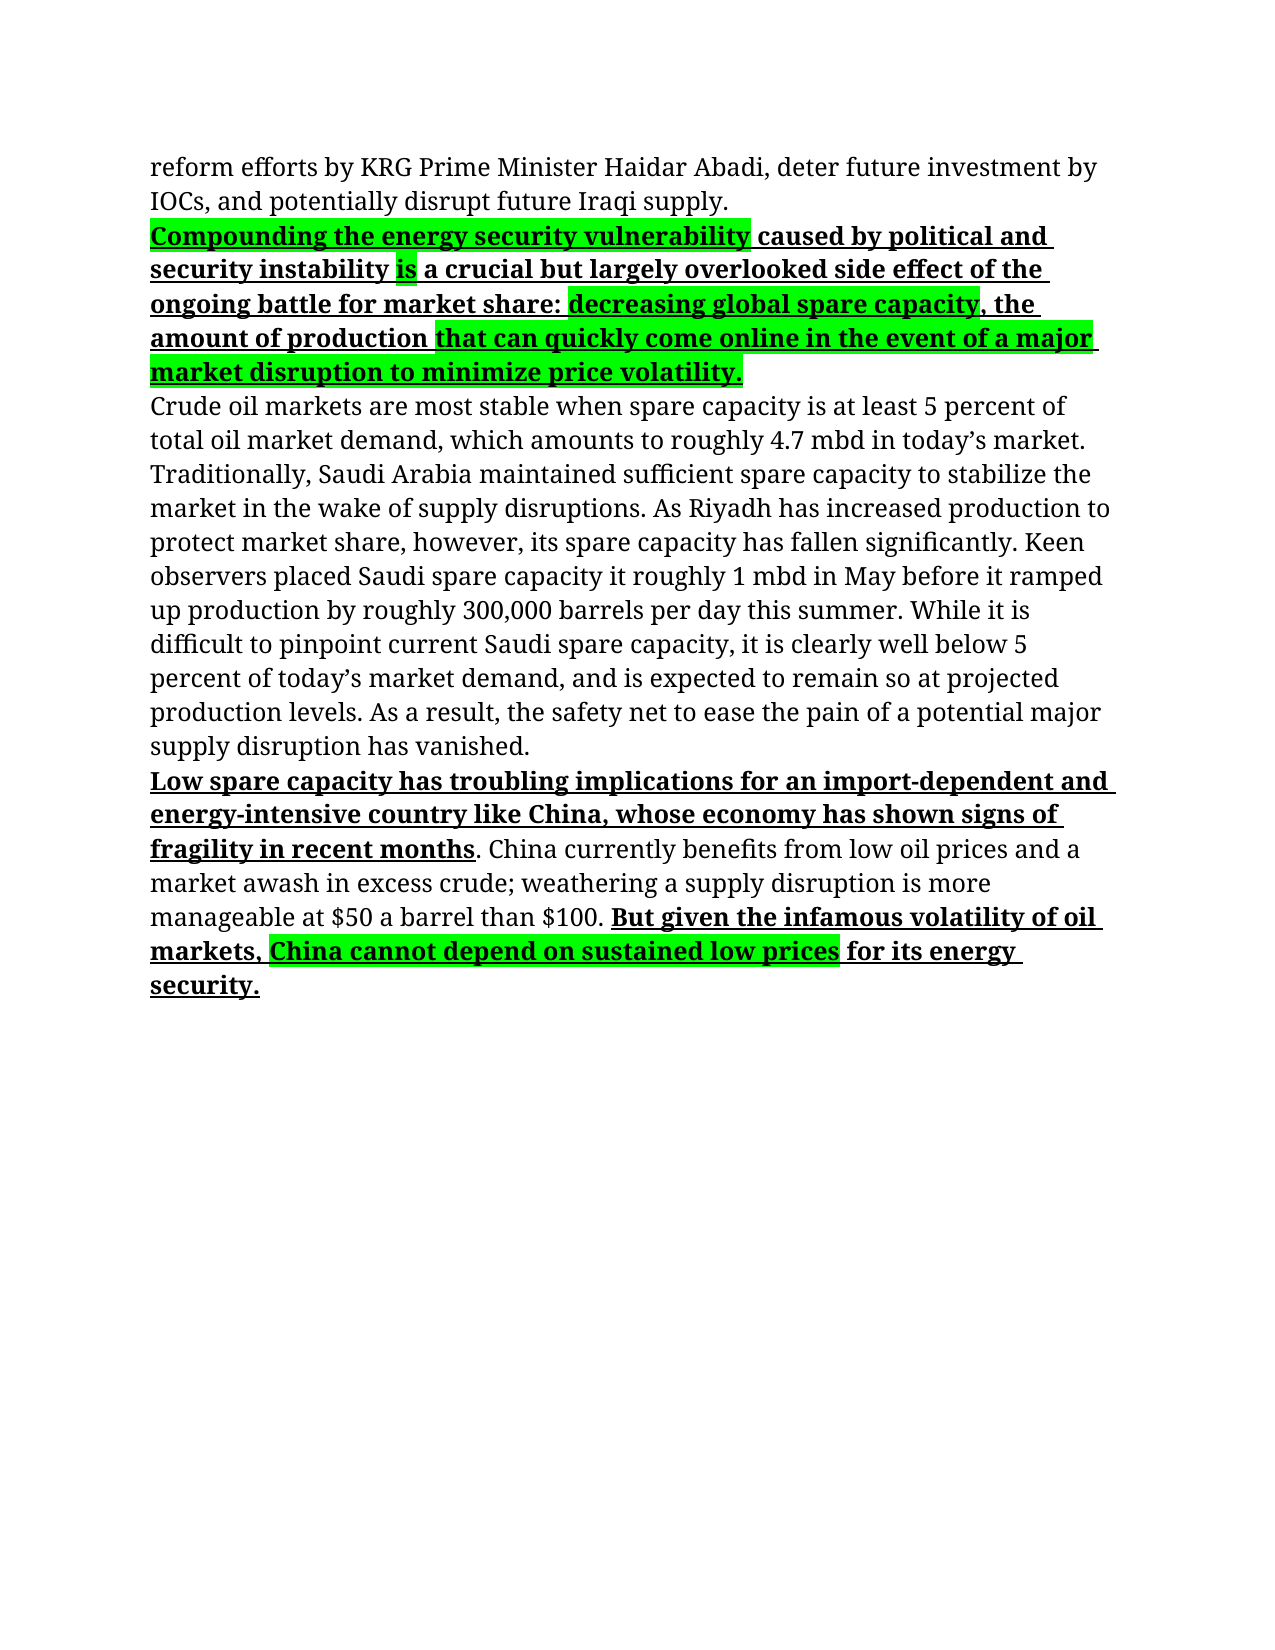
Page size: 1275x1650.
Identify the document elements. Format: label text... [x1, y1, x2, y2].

text Compounding the energy security vulnerability caused by political and security instability is a crucial but largely overlooked side effect of the ongoing battle for market share: decreasing global spare capacity, the amount of production that can quickly come online in the event of a major market disruption to minimize price volatility. [150, 218, 1125, 388]
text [150, 150, 1125, 218]
text Low spare capacity has troubling implications for an import-dependent and energy-intensive country like China, whose economy has shown signs of fragility in recent months. China currently benefits from low oil prices and a market awash in excess crude; weathering a supply disruption is more manageable at $50 a barrel than $100. But given the infamous volatility of oil markets, China cannot depend on sustained low prices for its energy security. [150, 763, 1125, 1002]
text Crude oil markets are most stable when spare capacity is at least 5 percent of total oil market demand, which amounts to roughly 4.7 mbd in today’s market. Traditionally, Saudi Arabia maintained sufficient spare capacity to stabilize the market in the wake of supply disruptions. As Riyadh has increased production to protect market share, however, its spare capacity has fallen significantly. Keen observers placed Saudi spare capacity it roughly 1 mbd in May before it ramped up production by roughly 300,000 barrels per day this summer. While it is difficult to pinpoint current Saudi spare capacity, it is clearly well below 5 percent of today’s market demand, and is expected to remain so at projected production levels. As a result, the safety net to ease the pain of a potential major supply disruption has vanished. [150, 388, 1125, 763]
